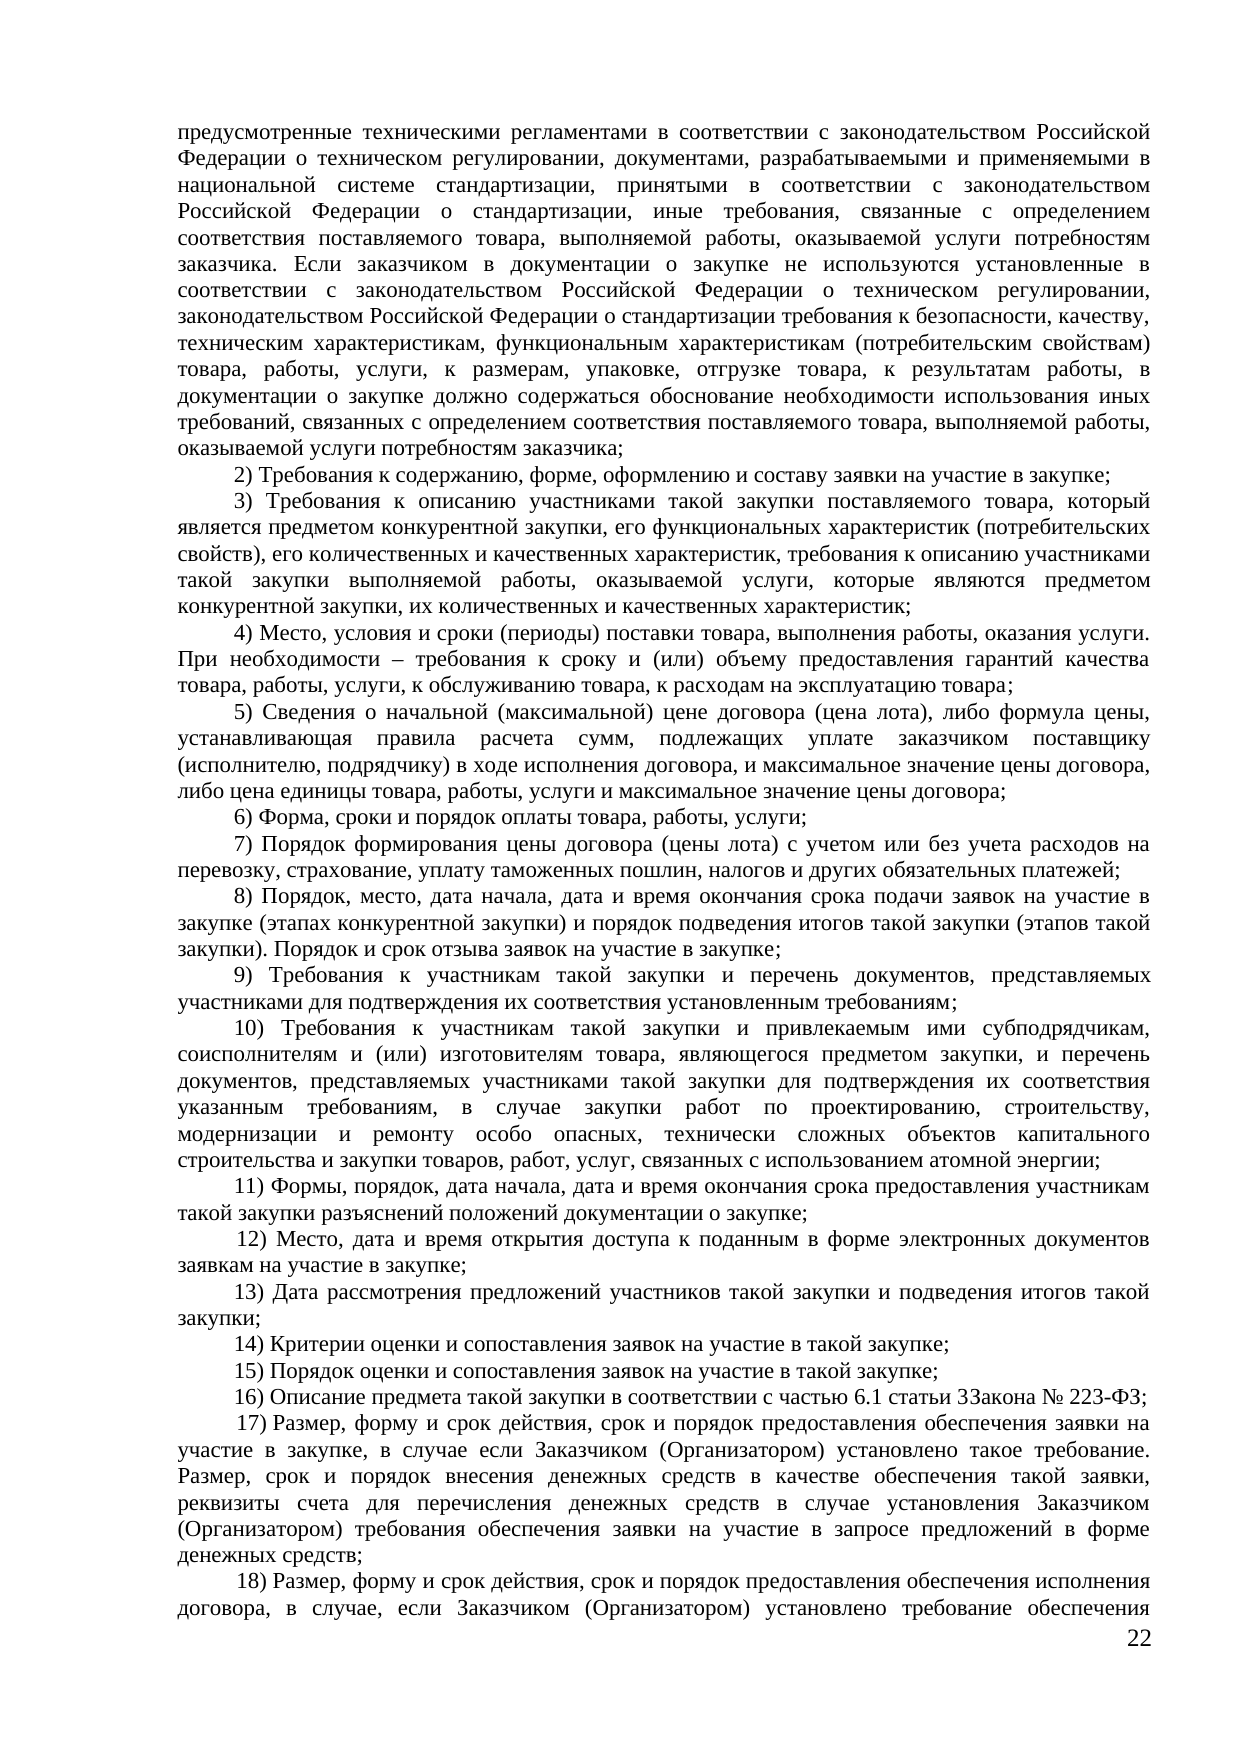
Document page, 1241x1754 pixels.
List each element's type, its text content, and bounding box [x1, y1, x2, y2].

text 2) Требования к содержанию, форме, оформлению и составу заявки на участие в закупке; [177, 461, 1152, 487]
text 4) Место, условия и сроки (периоды) поставки товара, выполнения работы, оказания услуги. При необходимости – требования к сроку и (или) объему предоставления гарантий качества товара, работы, услуги, к обслуживанию товара, к расходам на эксплуатацию товара; [177, 619, 1152, 698]
text 14) Критерии оценки и сопоставления заявок на участие в такой закупке; [177, 1330, 1152, 1357]
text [177, 1568, 1152, 1620]
text 10) Требования к участникам такой закупки и привлекаемым ими субподрядчикам, соисполнителям и (или) изготовителям товара, являющегося предметом закупки, и перечень документов, представляемых участниками такой закупки для подтверждения их соответствия указанным требованиям, в случае закупки работ по проектированию, строительству, модернизации и ремонту особо опасных, технически сложных объектов капитального строительства и закупки товаров, работ, услуг, связанных с использованием атомной энергии; [177, 1014, 1152, 1172]
text 15) Порядок оценки и сопоставления заявок на участие в такой закупке; [177, 1357, 1152, 1383]
text 6) Форма, сроки и порядок оплаты товара, работы, услуги; [177, 803, 1152, 830]
text 7) Порядок формирования цены договора (цены лота) с учетом или без учета расходов на перевозку, страхование, уплату таможенных пошлин, налогов и других обязательных платежей; [177, 830, 1152, 882]
text 12) Место, дата и время открытия доступа к поданным в форме электронных документов заявкам на участие в закупке; [177, 1225, 1152, 1278]
text 5) Сведения о начальной (максимальной) цене договора (цена лота), либо формула цены, устанавливающая правила расчета сумм, подлежащих уплате заказчиком поставщику (исполнителю, подрядчику) в ходе исполнения договора, и максимальное значение цены договора, либо цена единицы товара, работы, услуги и максимальное значение цены договора; [177, 698, 1152, 803]
text 17) Размер, форму и срок действия, срок и порядок предоставления обеспечения заявки на участие в закупке, в случае если Заказчиком (Организатором) установлено такое требование. Размер, срок и порядок внесения денежных средств в качестве обеспечения такой заявки, реквизиты счета для перечисления денежных средств в случае установления Заказчиком (Организатором) требования обеспечения заявки на участие в запросе предложений в форме денежных средств; [177, 1409, 1152, 1568]
text 3) Требования к описанию участниками такой закупки поставляемого товара, который является предметом конкурентной закупки, его функциональных характеристик (потребительских свойств), его количественных и качественных характеристик, требования к описанию участниками такой закупки выполняемой работы, оказываемой услуги, которые являются предметом конкурентной закупки, их количественных и качественных характеристик; [177, 487, 1152, 619]
text 8) Порядок, место, дата начала, дата и время окончания срока подачи заявок на участие в закупке (этапах конкурентной закупки) и порядок подведения итогов такой закупки (этапов такой закупки). Порядок и срок отзыва заявок на участие в закупке; [177, 882, 1152, 961]
text 11) Формы, порядок, дата начала, дата и время окончания срока предоставления участникам такой закупки разъяснений положений документации о закупке; [177, 1172, 1152, 1225]
text 13) Дата рассмотрения предложений участников такой закупки и подведения итогов такой закупки; [177, 1278, 1152, 1330]
text 9) Требования к участникам такой закупки и перечень документов, представляемых участниками для подтверждения их соответствия установленным требованиям; [177, 961, 1152, 1014]
text 16) Описание предмета такой закупки в соответствии с частью 6.1 статьи 3Закона № 223-ФЗ; [177, 1383, 1152, 1409]
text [177, 118, 1152, 461]
